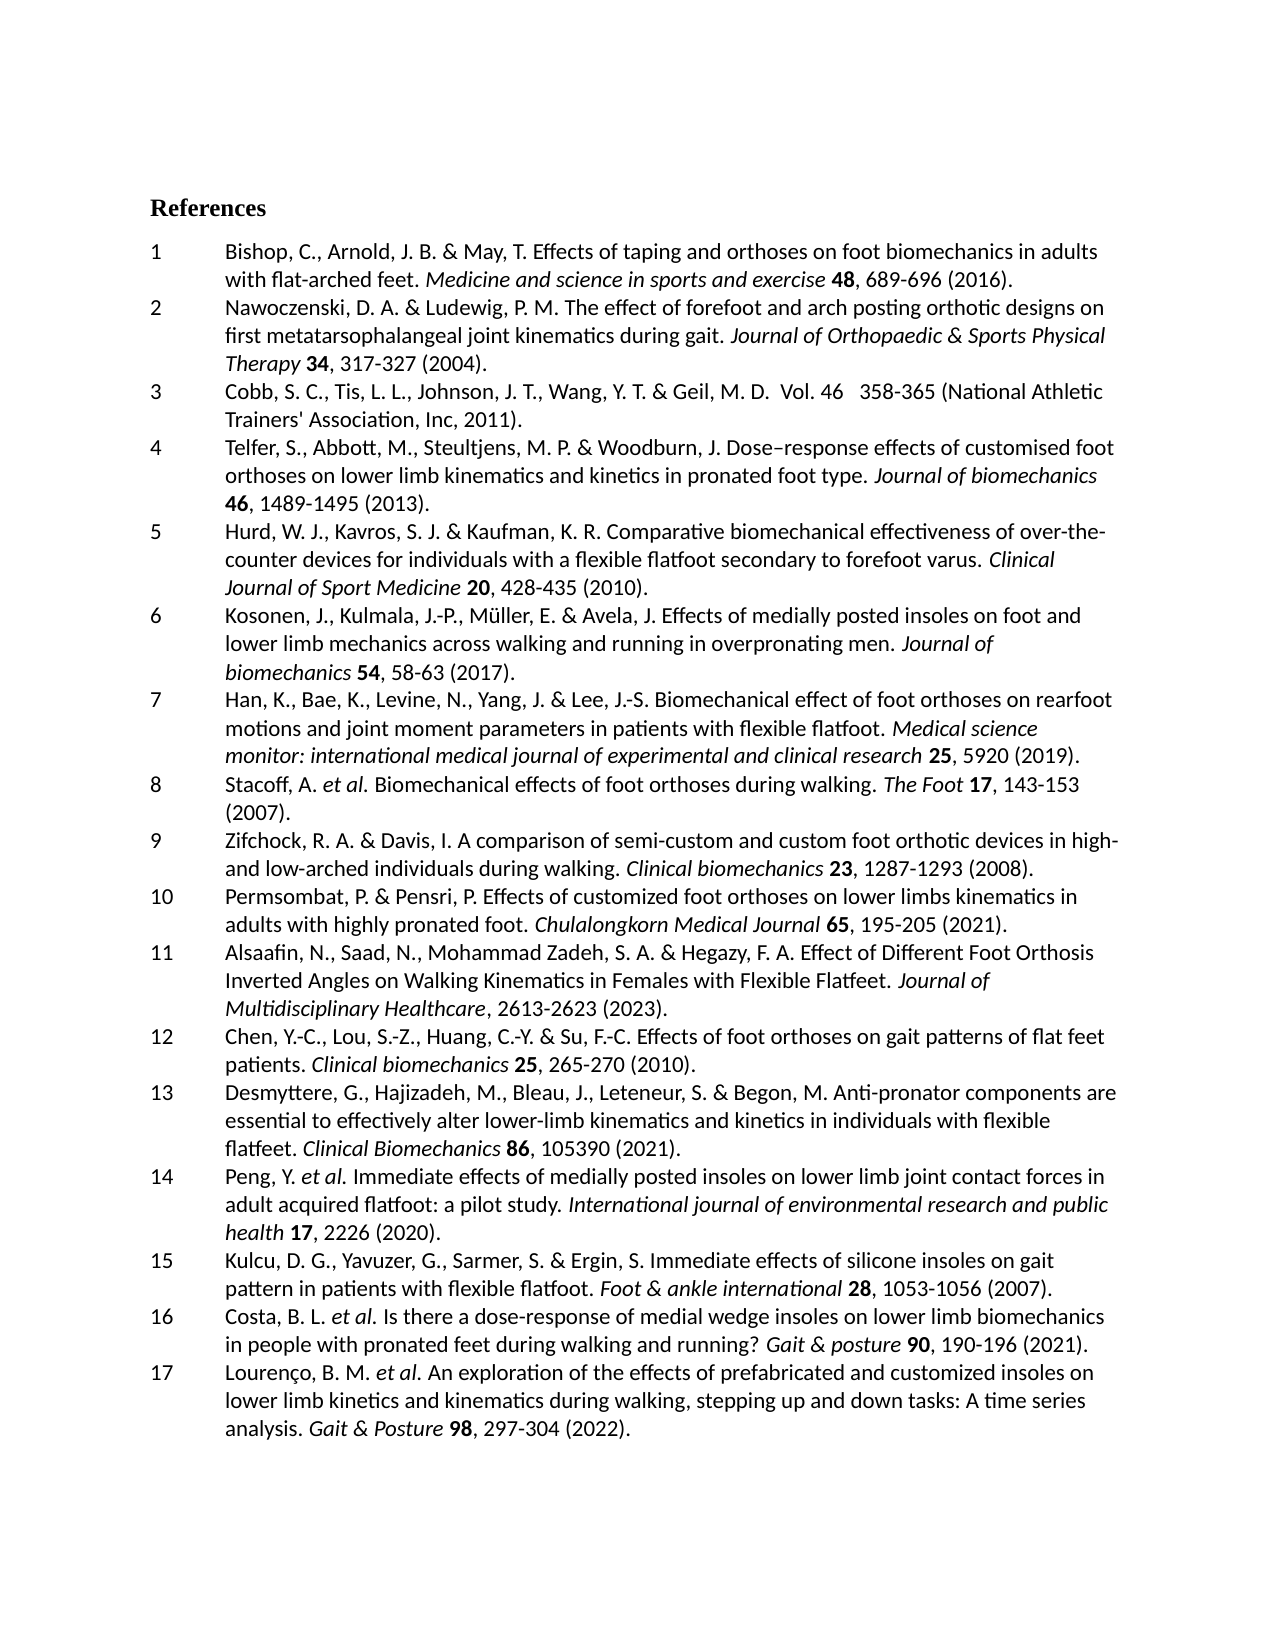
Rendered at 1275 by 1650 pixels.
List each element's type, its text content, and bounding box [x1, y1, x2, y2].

text 10 Permsombat, P. & Pensri, P. Effects of customized foot orthoses on lower limbs kinematics in adults with highly pronated foot. Chulalongkorn Medical Journal 65, 195-205 (2021). [150, 882, 1125, 938]
text 5 Hurd, W. J., Kavros, S. J. & Kaufman, K. R. Comparative biomechanical effectiveness of over-the-counter devices for individuals with a flexible flatfoot secondary to forefoot varus. Clinical Journal of Sport Medicine 20, 428-435 (2010). [150, 517, 1125, 602]
text 15 Kulcu, D. G., Yavuzer, G., Sarmer, S. & Ergin, S. Immediate effects of silicone insoles on gait pattern in patients with flexible flatfoot. Foot & ankle international 28, 1053-1056 (2007). [150, 1246, 1125, 1302]
text References [150, 193, 1125, 222]
text 8 Stacoff, A. et al. Biomechanical effects of foot orthoses during walking. The Foot 17, 143-153 (2007). [150, 770, 1125, 826]
text 12 Chen, Y.-C., Lou, S.-Z., Huang, C.-Y. & Su, F.-C. Effects of foot orthoses on gait patterns of flat feet patients. Clinical biomechanics 25, 265-270 (2010). [150, 1022, 1125, 1078]
text 2 Nawoczenski, D. A. & Ludewig, P. M. The effect of forefoot and arch posting orthotic designs on first metatarsophalangeal joint kinematics during gait. Journal of Orthopaedic & Sports Physical Therapy 34, 317-327 (2004). [150, 293, 1125, 377]
text 16 Costa, B. L. et al. Is there a dose-response of medial wedge insoles on lower limb biomechanics in people with pronated feet during walking and running? Gait & posture 90, 190-196 (2021). [150, 1302, 1125, 1358]
text 3 Cobb, S. C., Tis, L. L., Johnson, J. T., Wang, Y. T. & Geil, M. D. Vol. 46 358-365 (National Athletic Trainers' Association, Inc, 2011). [150, 377, 1125, 433]
text 17 Lourenço, B. M. et al. An exploration of the effects of prefabricated and customized insoles on lower limb kinetics and kinematics during walking, stepping up and down tasks: A time series analysis. Gait & Posture 98, 297-304 (2022). [150, 1358, 1125, 1442]
text 6 Kosonen, J., Kulmala, J.-P., Müller, E. & Avela, J. Effects of medially posted insoles on foot and lower limb mechanics across walking and running in overpronating men. Journal of biomechanics 54, 58-63 (2017). [150, 602, 1125, 686]
text 13 Desmyttere, G., Hajizadeh, M., Bleau, J., Leteneur, S. & Begon, M. Anti-pronator components are essential to effectively alter lower-limb kinematics and kinetics in individuals with flexible flatfeet. Clinical Biomechanics 86, 105390 (2021). [150, 1078, 1125, 1162]
text 7 Han, K., Bae, K., Levine, N., Yang, J. & Lee, J.-S. Biomechanical effect of foot orthoses on rearfoot motions and joint moment parameters in patients with flexible flatfoot. Medical science monitor: international medical journal of experimental and clinical research 25, 5920 (2019). [150, 686, 1125, 770]
text 4 Telfer, S., Abbott, M., Steultjens, M. P. & Woodburn, J. Dose–response effects of customised foot orthoses on lower limb kinematics and kinetics in pronated foot type. Journal of biomechanics 46, 1489-1495 (2013). [150, 433, 1125, 517]
text 9 Zifchock, R. A. & Davis, I. A comparison of semi-custom and custom foot orthotic devices in high-and low-arched individuals during walking. Clinical biomechanics 23, 1287-1293 (2008). [150, 826, 1125, 882]
text 1 Bishop, C., Arnold, J. B. & May, T. Effects of taping and orthoses on foot biomechanics in adults with flat-arched feet. Medicine and science in sports and exercise 48, 689-696 (2016). [150, 236, 1125, 293]
text 11 Alsaafin, N., Saad, N., Mohammad Zadeh, S. A. & Hegazy, F. A. Effect of Different Foot Orthosis Inverted Angles on Walking Kinematics in Females with Flexible Flatfeet. Journal of Multidisciplinary Healthcare, 2613-2623 (2023). [150, 938, 1125, 1022]
text 14 Peng, Y. et al. Immediate effects of medially posted insoles on lower limb joint contact forces in adult acquired flatfoot: a pilot study. International journal of environmental research and public health 17, 2226 (2020). [150, 1162, 1125, 1246]
